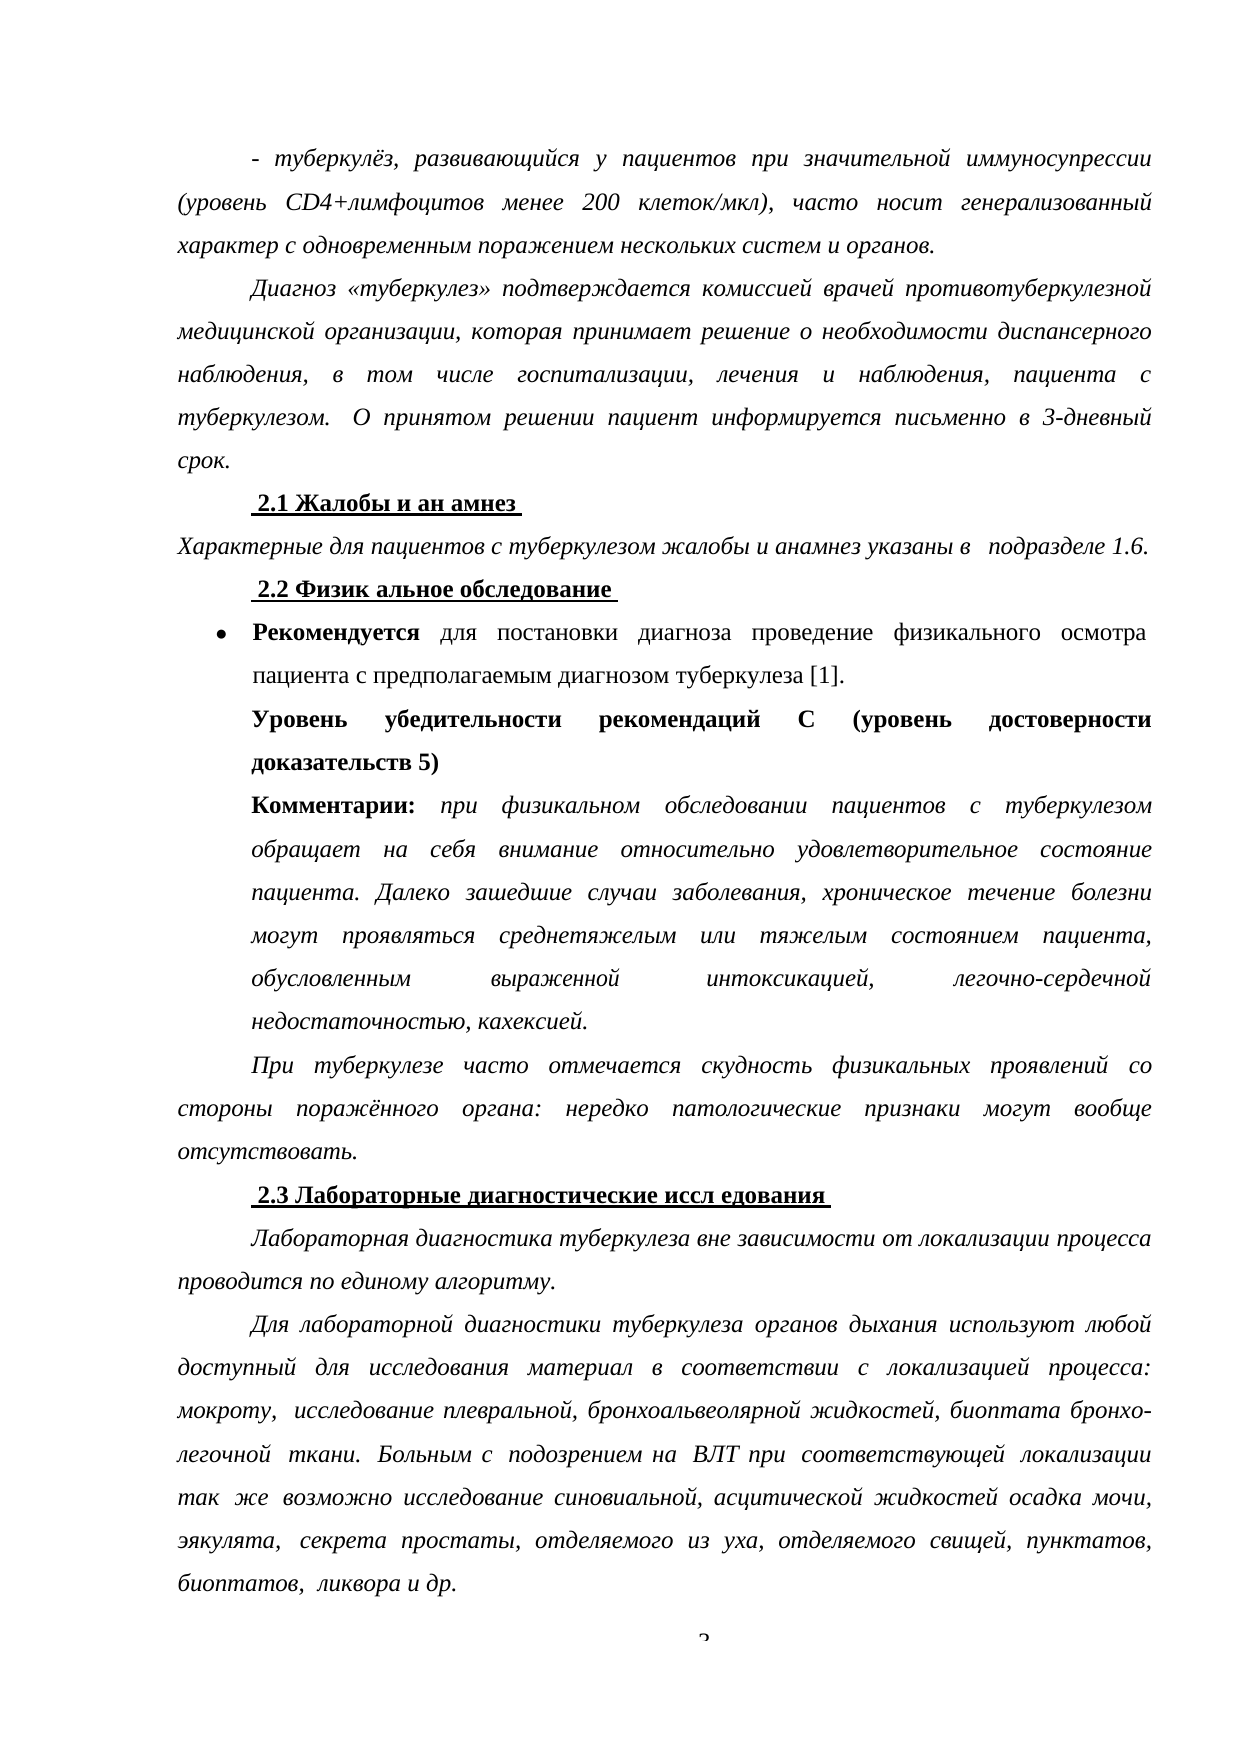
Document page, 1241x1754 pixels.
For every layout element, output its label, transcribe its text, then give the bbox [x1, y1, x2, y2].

text При туберкулезе часто отмечается скудность физикальных проявлений со стороны поражённого органа: нередко патологические признаки могут вообще отсутствовать. [177, 1050, 1152, 1165]
text Диагноз «туберкулез» подтверждается комиссией врачей противотуберкулезной медицинской организации, которая принимает решение о необходимости диспансерного наблюдения, в том числе госпитализации, лечения и наблюдения, пациента с туберкулезом. О принятом решении пациент информируется письменно в 3-дневный срок. [177, 273, 1152, 473]
text Для лабораторной диагностики туберкулеза органов дыхания используют любой доступный для исследования материал в соответствии с локализацией процесса: мокроту, исследование плевральной, бронхоальвеолярной жидкостей, биоптата бронхо-легочной ткани. Больным с подозрением на ВЛТ при соответствующей локализации так же возможно исследование синовиальной, асцитической жидкостей осадка мочи, эякулята, секрета простаты, отделяемого из уха, отделяемого свищей, пунктатов, биоптатов, ликвора и др. [177, 1309, 1152, 1597]
list туберкулёз, развивающийся у пациентов при значительной иммуносупрессии (уровень CD4+лимфоцитов менее 200 клеток/мкл), часто носит генерализованный характер с одновременным поражением нескольких систем и органов. [177, 143, 1152, 258]
text Лабораторная диагностика туберкулеза вне зависимости от локализации процесса проводится по единому алгоритму. [177, 1223, 1151, 1294]
subtitle 2.2 Физик альное обследование [251, 574, 1163, 603]
subtitle Уровень убедительности рекомендаций С (уровень достоверности доказательств 5) [251, 704, 1152, 776]
subtitle 2.1 Жалобы и ан амнез [251, 488, 1163, 517]
subtitle 2.3 Лабораторные диагностические иссл едования [251, 1180, 1163, 1208]
text Характерные для пациентов с туберкулезом жалобы и анамнез указаны в подразделе 1.6. [177, 531, 1163, 560]
text Комментарии: при физикальном обследовании пациентов с туберкулезом обращает на себя внимание относительно удовлетворительное состояние пациента. Далеко зашедшие случаи заболевания, хроническое течение болезни могут проявляться среднетяжелым или тяжелым состоянием пациента, обусловленным выраженной интоксикацией, легочно-сердечной недостаточностью, кахексией. [251, 791, 1152, 1035]
list Рекомендуется для постановки диагноза проведение физикального осмотра пациента с предполагаемым диагнозом туберкулеза [1]. [215, 617, 1152, 689]
